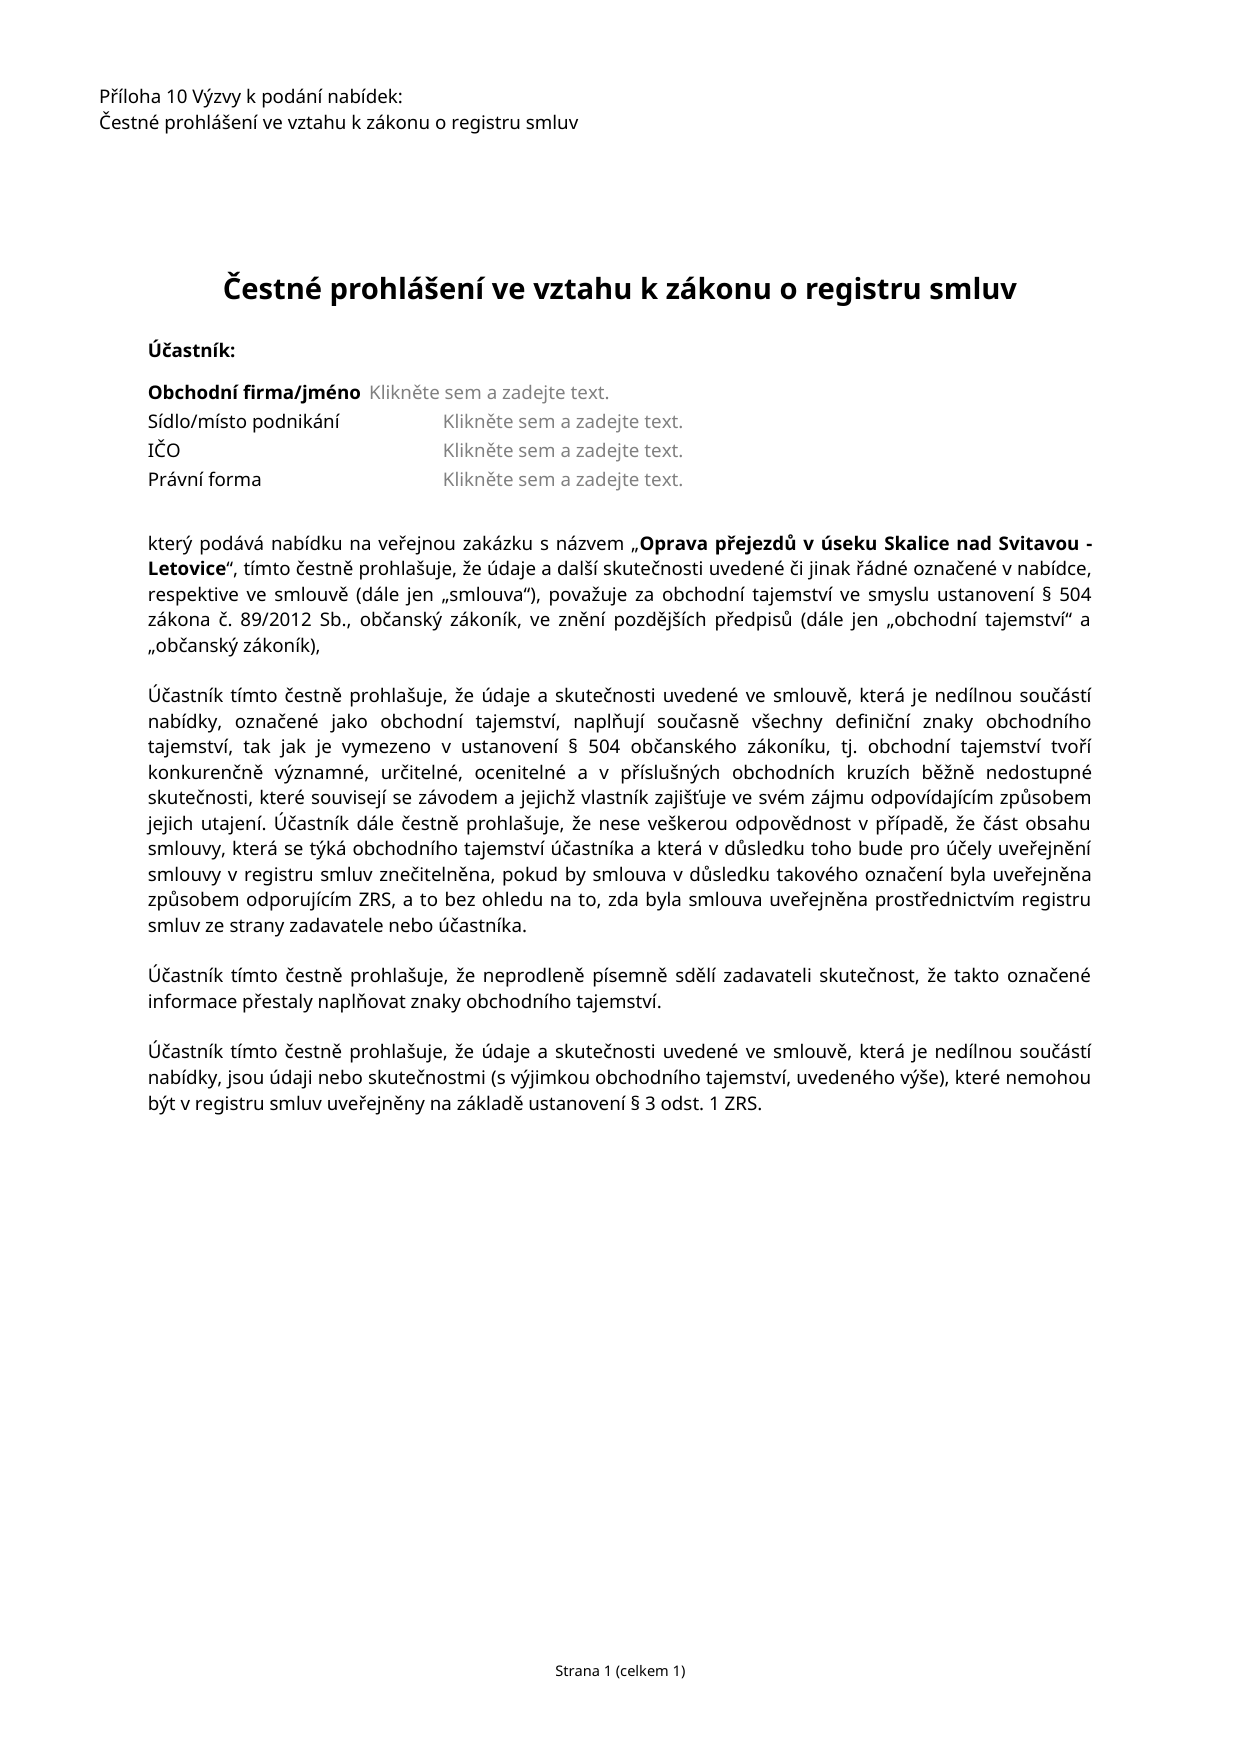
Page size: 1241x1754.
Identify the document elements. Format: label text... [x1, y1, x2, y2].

text Účastník: [148, 333, 1093, 364]
text Obchodní firma/jméno [148, 376, 1093, 405]
text Právní forma [148, 463, 1093, 492]
text Účastník tímto čestně prohlašuje, že údaje a skutečnosti uvedené ve smlouvě, která je nedílnou součástí nabídky, označené jako obchodní tajemství, naplňují současně všechny definiční znaky obchodního tajemství, tak jak je vymezeno v ustanovení § 504 občanského zákoníku, tj. obchodní tajemství tvoří konkurenčně významné, určitelné, ocenitelné a v příslušných obchodních kruzích běžně nedostupné skutečnosti, které souvisejí se závodem a jejichž vlastník zajišťuje ve svém zájmu odpovídajícím způsobem jejich utajení. Účastník dále čestně prohlašuje, že nese veškerou odpovědnost v případě, že část obsahu smlouvy, která se týká obchodního tajemství účastníka a která v důsledku toho bude pro účely uveřejnění smlouvy v registru smluv znečitelněna, pokud by smlouva v důsledku takového označení byla uveřejněna způsobem odporujícím ZRS, a to bez ohledu na to, zda byla smlouva uveřejněna prostřednictvím registru smluv ze strany zadavatele nebo účastníka. [148, 683, 1093, 938]
text Sídlo/místo podnikání [148, 405, 1093, 434]
text IČO [148, 434, 1093, 463]
text Účastník tímto čestně prohlašuje, že neprodleně písemně sdělí zadavateli skutečnost, že takto označené informace přestaly naplňovat znaky obchodního tajemství. [148, 963, 1093, 1014]
title Čestné prohlášení ve vztahu k zákonu o registru smluv [148, 268, 1093, 308]
text Účastník tímto čestně prohlašuje, že údaje a skutečnosti uvedené ve smlouvě, která je nedílnou součástí nabídky, jsou údaji nebo skutečnostmi (s výjimkou obchodního tajemství, uvedeného výše), které nemohou být v registru smluv uveřejněny na základě ustanovení § 3 odst. 1 ZRS. [148, 1039, 1093, 1115]
text který podává nabídku na veřejnou zakázku s názvem „Oprava přejezdů v úseku Skalice nad Svitavou - Letovice“, tímto čestně prohlašuje, že údaje a další skutečnosti uvedené či jinak řádné označené v nabídce, respektive ve smlouvě (dále jen „smlouva“), považuje za obchodní tajemství ve smyslu ustanovení § 504 zákona č. 89/2012 Sb., občanský zákoník, ve znění pozdějších předpisů (dále jen „obchodní tajemství“ a „občanský zákoník), [148, 530, 1093, 658]
